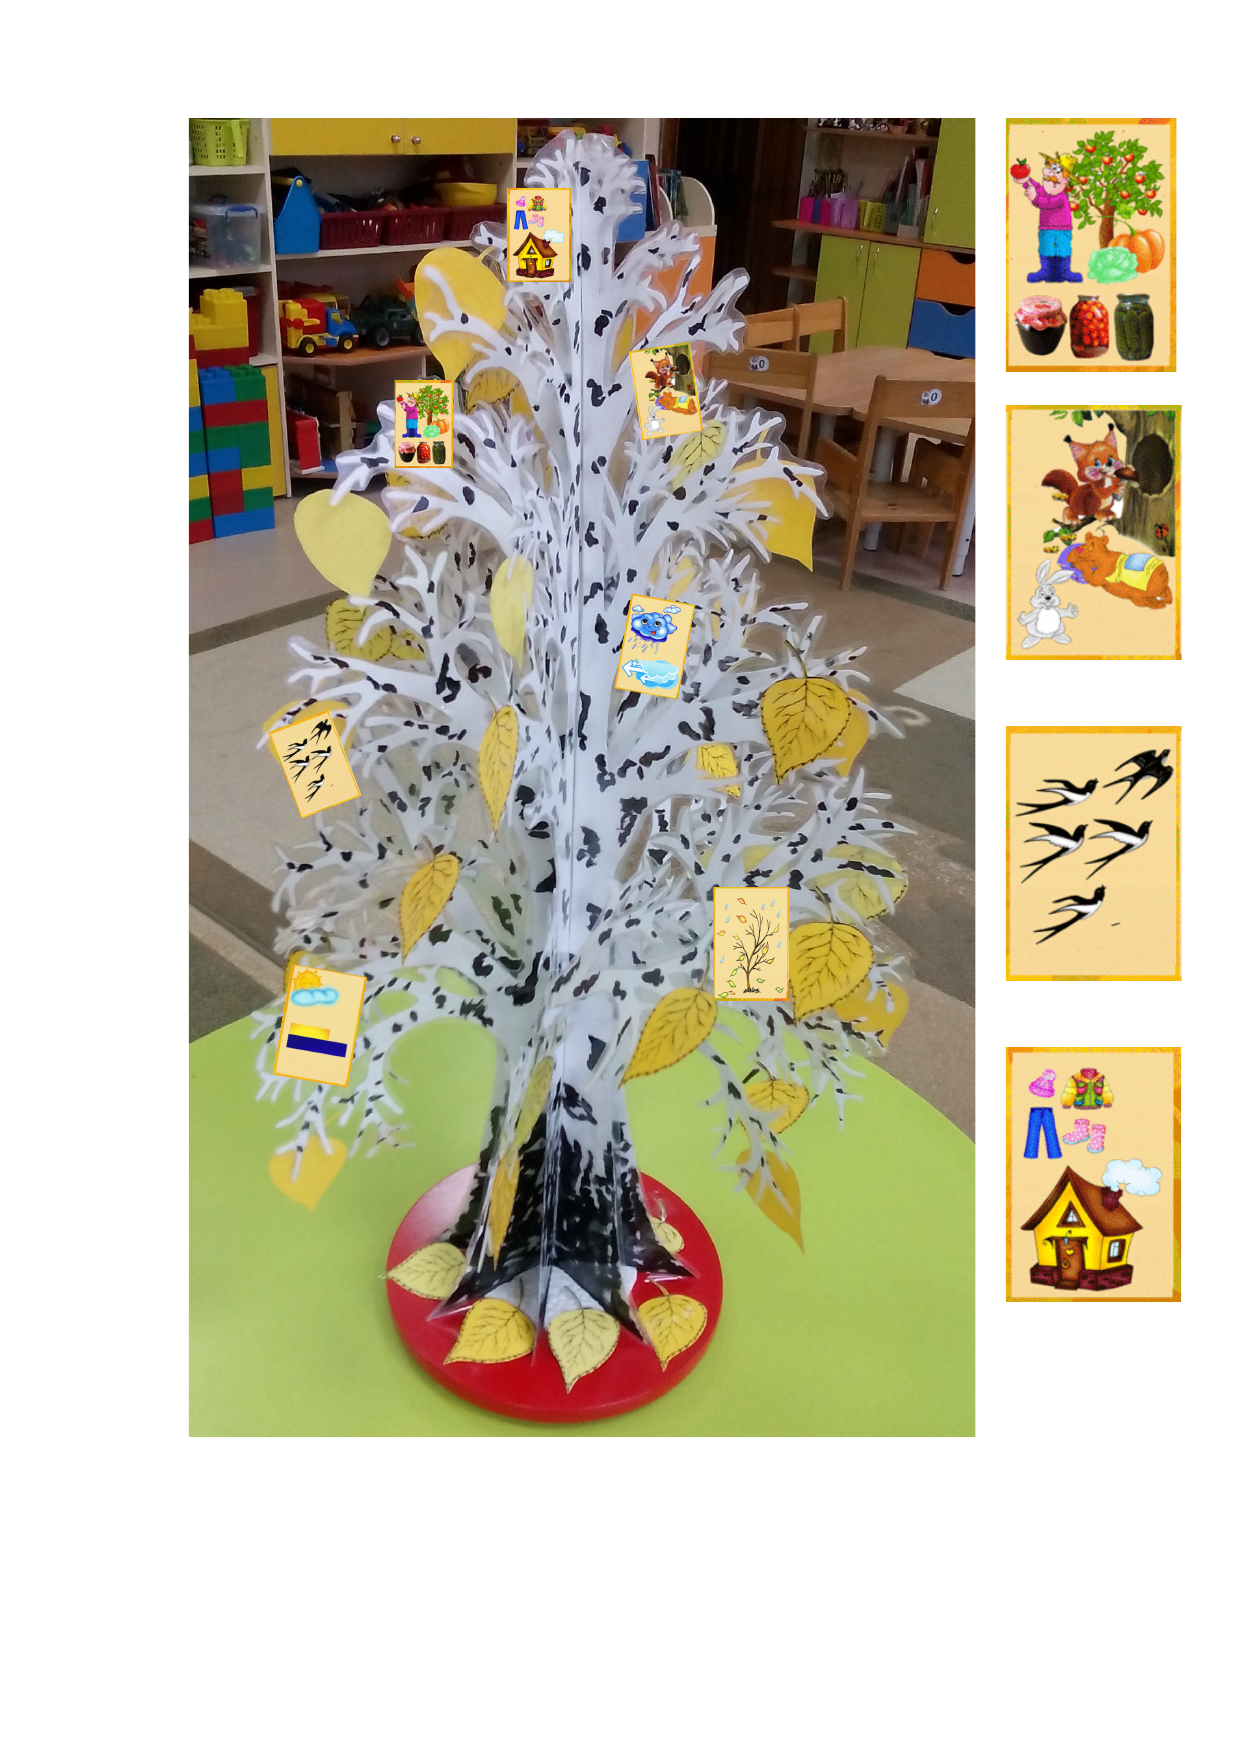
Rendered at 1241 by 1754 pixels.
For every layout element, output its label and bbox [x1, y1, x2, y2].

picture [506, 188, 572, 282]
picture [1005, 118, 1177, 372]
picture [628, 341, 704, 441]
picture [394, 380, 453, 468]
picture [273, 964, 368, 1088]
table_header [995, 118, 1184, 1301]
picture [1005, 405, 1182, 660]
picture [614, 593, 696, 700]
picture [1005, 726, 1182, 981]
picture [268, 709, 362, 818]
table_header [177, 118, 994, 1301]
picture [713, 887, 790, 1001]
picture [1005, 1047, 1182, 1302]
picture [188, 1301, 976, 1437]
